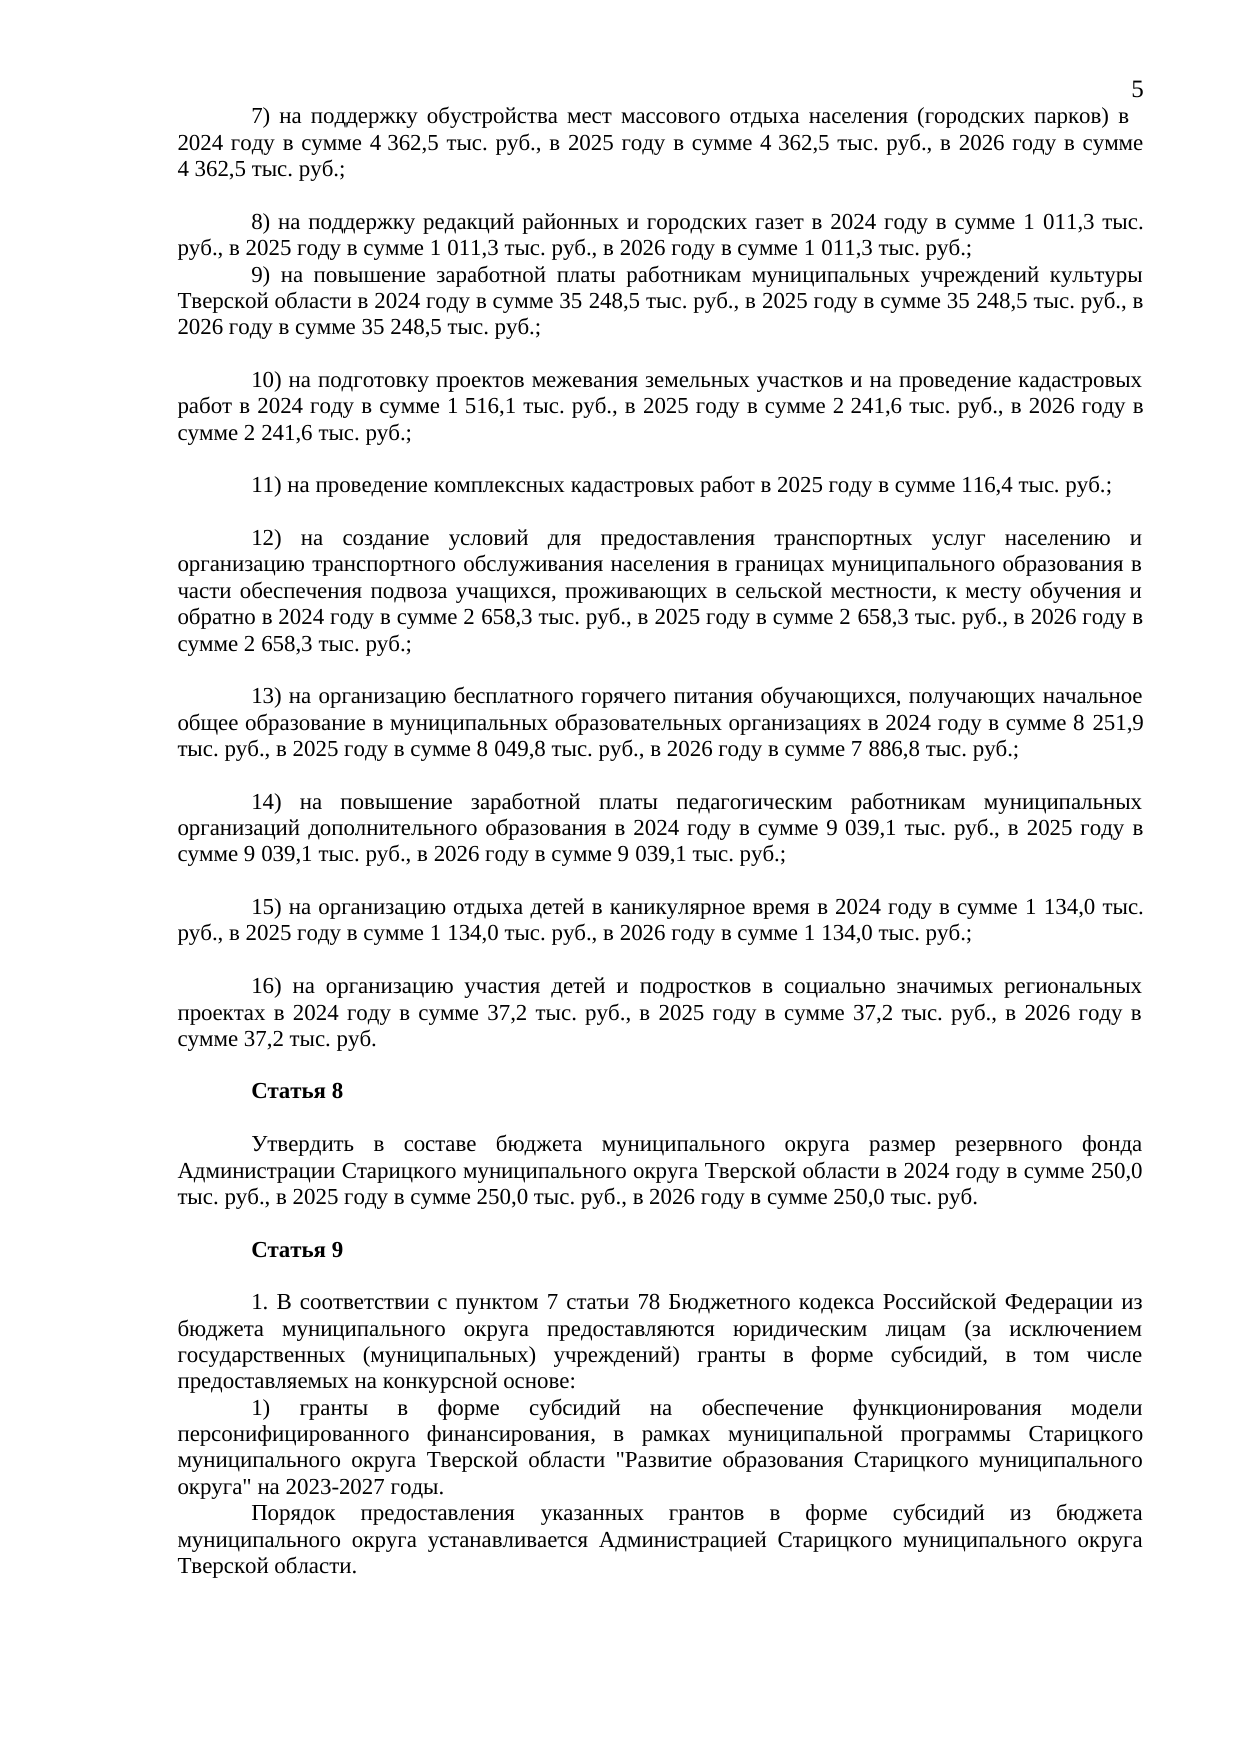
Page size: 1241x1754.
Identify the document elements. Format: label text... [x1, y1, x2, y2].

text 10) на подготовку проектов межевания земельных участков и на проведение кадастровых работ в 2024 году в сумме 1 516,1 тыс. руб., в 2025 году в сумме 2 241,6 тыс. руб., в 2026 году в сумме 2 241,6 тыс. руб.; [177, 366, 1144, 445]
text 16) на организацию участия детей и подростков в социально значимых региональных проектах в 2024 году в сумме 37,2 тыс. руб., в 2025 году в сумме 37,2 тыс. руб., в 2026 году в сумме 37,2 тыс. руб. [177, 972, 1144, 1051]
text Статья 9 [177, 1236, 1144, 1262]
text 15) на организацию отдыха детей в каникулярное время в 2024 году в сумме 1 134,0 тыс. руб., в 2025 году в сумме 1 134,0 тыс. руб., в 2026 году в сумме 1 134,0 тыс. руб.; [177, 893, 1144, 946]
text 14) на повышение заработной платы педагогическим работникам муниципальных организаций дополнительного образования в 2024 году в сумме 9 039,1 тыс. руб., в 2025 году в сумме 9 039,1 тыс. руб., в 2026 году в сумме 9 039,1 тыс. руб.; [177, 788, 1144, 867]
text 13) на организацию бесплатного горячего питания обучающихся, получающих начальное общее образование в муниципальных образовательных организациях в 2024 году в сумме 8 251,9 тыс. руб., в 2025 году в сумме 8 049,8 тыс. руб., в 2026 году в сумме 7 886,8 тыс. руб.; [177, 682, 1144, 761]
text 7) на поддержку обустройства мест массового отдыха населения (городских парков) в 2024 году в сумме 4 362,5 тыс. руб., в 2025 году в сумме 4 362,5 тыс. руб., в 2026 году в сумме 4 362,5 тыс. руб.; [177, 102, 1144, 182]
text Статья 8 [177, 1078, 1144, 1104]
text 8) на поддержку редакций районных и городских газет в 2024 году в сумме 1 011,3 тыс. руб., в 2025 году в сумме 1 011,3 тыс. руб., в 2026 году в сумме 1 011,3 тыс. руб.; [177, 208, 1144, 261]
text 12) на создание условий для предоставления транспортных услуг населению и организацию транспортного обслуживания населения в границах муниципального образования в части обеспечения подвоза учащихся, проживающих в сельской местности, к месту обучения и обратно в 2024 году в сумме 2 658,3 тыс. руб., в 2025 году в сумме 2 658,3 тыс. руб., в 2026 году в сумме 2 658,3 тыс. руб.; [177, 524, 1144, 656]
text 9) на повышение заработной платы работникам муниципальных учреждений культуры Тверской области в 2024 году в сумме 35 248,5 тыс. руб., в 2025 году в сумме 35 248,5 тыс. руб., в 2026 году в сумме 35 248,5 тыс. руб.; [177, 261, 1144, 340]
text Утвердить в составе бюджета муниципального округа размер резервного фонда Администрации Старицкого муниципального округа Тверской области в 2024 году в сумме 250,0 тыс. руб., в 2025 году в сумме 250,0 тыс. руб., в 2026 году в сумме 250,0 тыс. руб. [177, 1130, 1144, 1209]
text 1) гранты в форме субсидий на обеспечение функционирования модели персонифицированного финансирования, в рамках муниципальной программы Старицкого муниципального округа Тверской области "Развитие образования Старицкого муниципального округа" на 2023-2027 годы. [177, 1394, 1144, 1499]
text Порядок предоставления указанных грантов в форме субсидий из бюджета муниципального округа устанавливается Администрацией Старицкого муниципального округа Тверской области. [177, 1499, 1144, 1578]
text 11) на проведение комплексных кадастровых работ в 2025 году в сумме 116,4 тыс. руб.; [177, 471, 1144, 498]
text 1. В соответствии с пунктом 7 статьи 78 Бюджетного кодекса Российской Федерации из бюджета муниципального округа предоставляются юридическим лицам (за исключением государственных (муниципальных) учреждений) гранты в форме субсидий, в том числе предоставляемых на конкурсной основе: [177, 1288, 1144, 1394]
